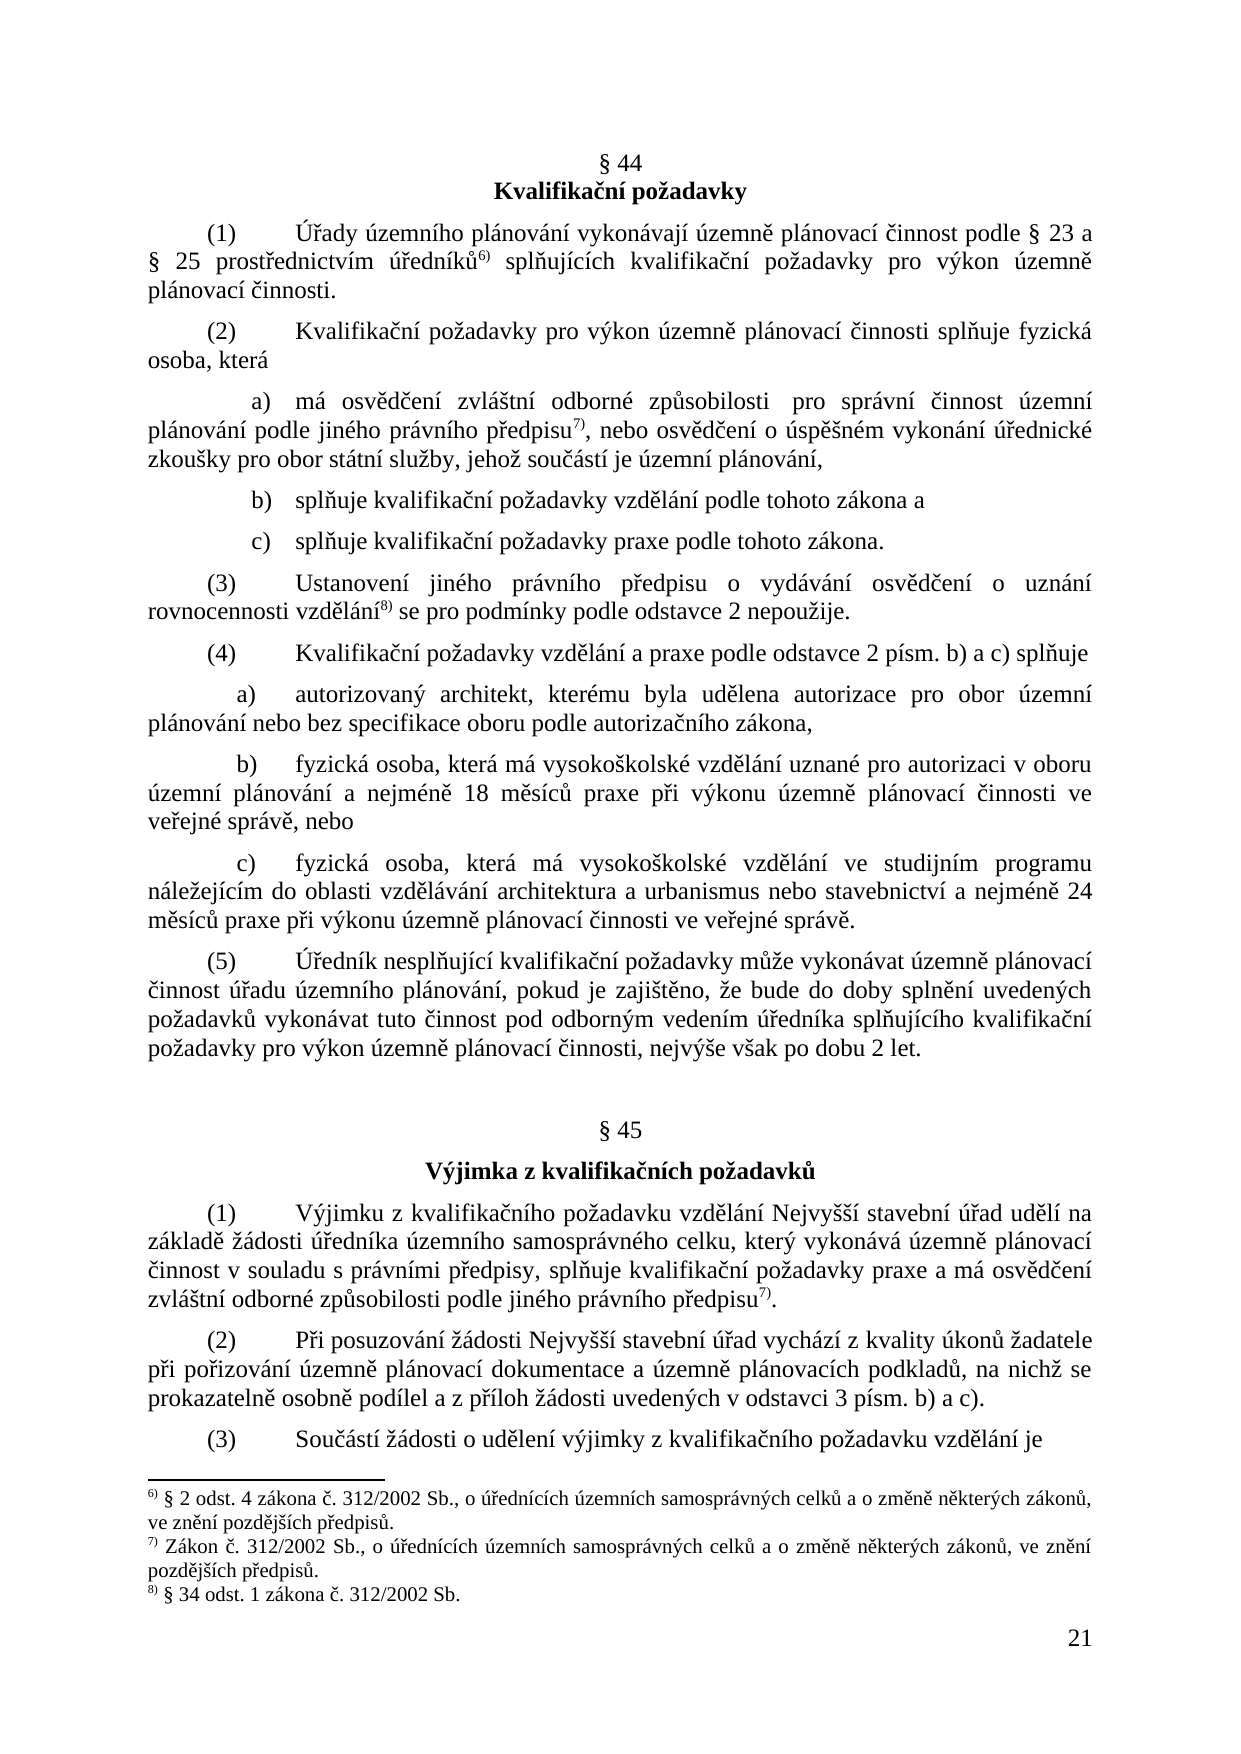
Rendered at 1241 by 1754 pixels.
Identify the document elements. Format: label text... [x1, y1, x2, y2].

text (4) Kvalifikační požadavky vzdělání a praxe podle odstavce 2 písm. b) a c) splňuje [148, 638, 1093, 666]
text a) autorizovaný architekt, kterému byla udělena autorizace pro obor územní plánování nebo bez specifikace oboru podle autorizačního zákona, [148, 679, 1093, 736]
text (3) Součástí žádosti o udělení výjimky z kvalifikačního požadavku vzdělání je [148, 1424, 1093, 1453]
text (2) Při posuzování žádosti Nejvyšší stavební úřad vychází z kvality úkonů žadatele při pořizování územně plánovací dokumentace a územně plánovacích podkladů, na nichž se prokazatelně osobně podílel a z příloh žádosti uvedených v odstavci 3 písm. b) a c). [148, 1325, 1093, 1411]
text (1) Úřady územního plánování vykonávají územně plánovací činnost podle § 23 a § 25 prostřednictvím úředníků) splňujících kvalifikační požadavky pro výkon územně plánovací činnosti. [148, 218, 1093, 304]
text c) splňuje kvalifikační požadavky praxe podle tohoto zákona. [177, 526, 1093, 555]
text c) fyzická osoba, která má vysokoškolské vzdělání ve studijním programu náležejícím do oblasti vzdělávání architektura a urbanismus nebo stavebnictví a nejméně 24 měsíců praxe při výkonu územně plánovací činnosti ve veřejné správě. [148, 848, 1093, 934]
text (1) Výjimku z kvalifikačního požadavku vzdělání Nejvyšší stavební úřad udělí na základě žádosti úředníka územního samosprávného celku, který vykonává územně plánovací činnost v souladu s právními předpisy, splňuje kvalifikační požadavky praxe a má osvědčení zvláštní odborné způsobilosti podle jiného právního předpisu7). [148, 1198, 1093, 1313]
text (3) Ustanovení jiného právního předpisu o vydávání osvědčení o uznání rovnocennosti vzdělání) se pro podmínky podle odstavce 2 nepoužije. [148, 568, 1093, 625]
text (2) Kvalifikační požadavky pro výkon územně plánovací činnosti splňuje fyzická osoba, která [148, 316, 1093, 374]
text Výjimka z kvalifikačních požadavků [148, 1156, 1093, 1185]
text b) splňuje kvalifikační požadavky vzdělání podle tohoto zákona a [148, 485, 1093, 514]
text a) má osvědčení zvláštní odborné způsobilosti pro správní činnost územní plánování podle jiného právního předpisu), nebo osvědčení o úspěšném vykonání úřednické zkoušky pro obor státní služby, jehož součástí je územní plánování, [148, 386, 1093, 473]
text § 44 Kvalifikační požadavky [148, 148, 1093, 205]
text b) fyzická osoba, která má vysokoškolské vzdělání uznané pro autorizaci v oboru územní plánování a nejméně 18 měsíců praxe při výkonu územně plánovací činnosti ve veřejné správě, nebo [148, 749, 1093, 835]
text § 45 [148, 1115, 1093, 1144]
text (5) Úředník nesplňující kvalifikační požadavky může vykonávat územně plánovací činnost úřadu územního plánování, pokud je zajištěno, že bude do doby splnění uvedených požadavků vykonávat tuto činnost pod odborným vedením úředníka splňujícího kvalifikační požadavky pro výkon územně plánovací činnosti, nejvýše však po dobu 2 let. [148, 946, 1093, 1061]
